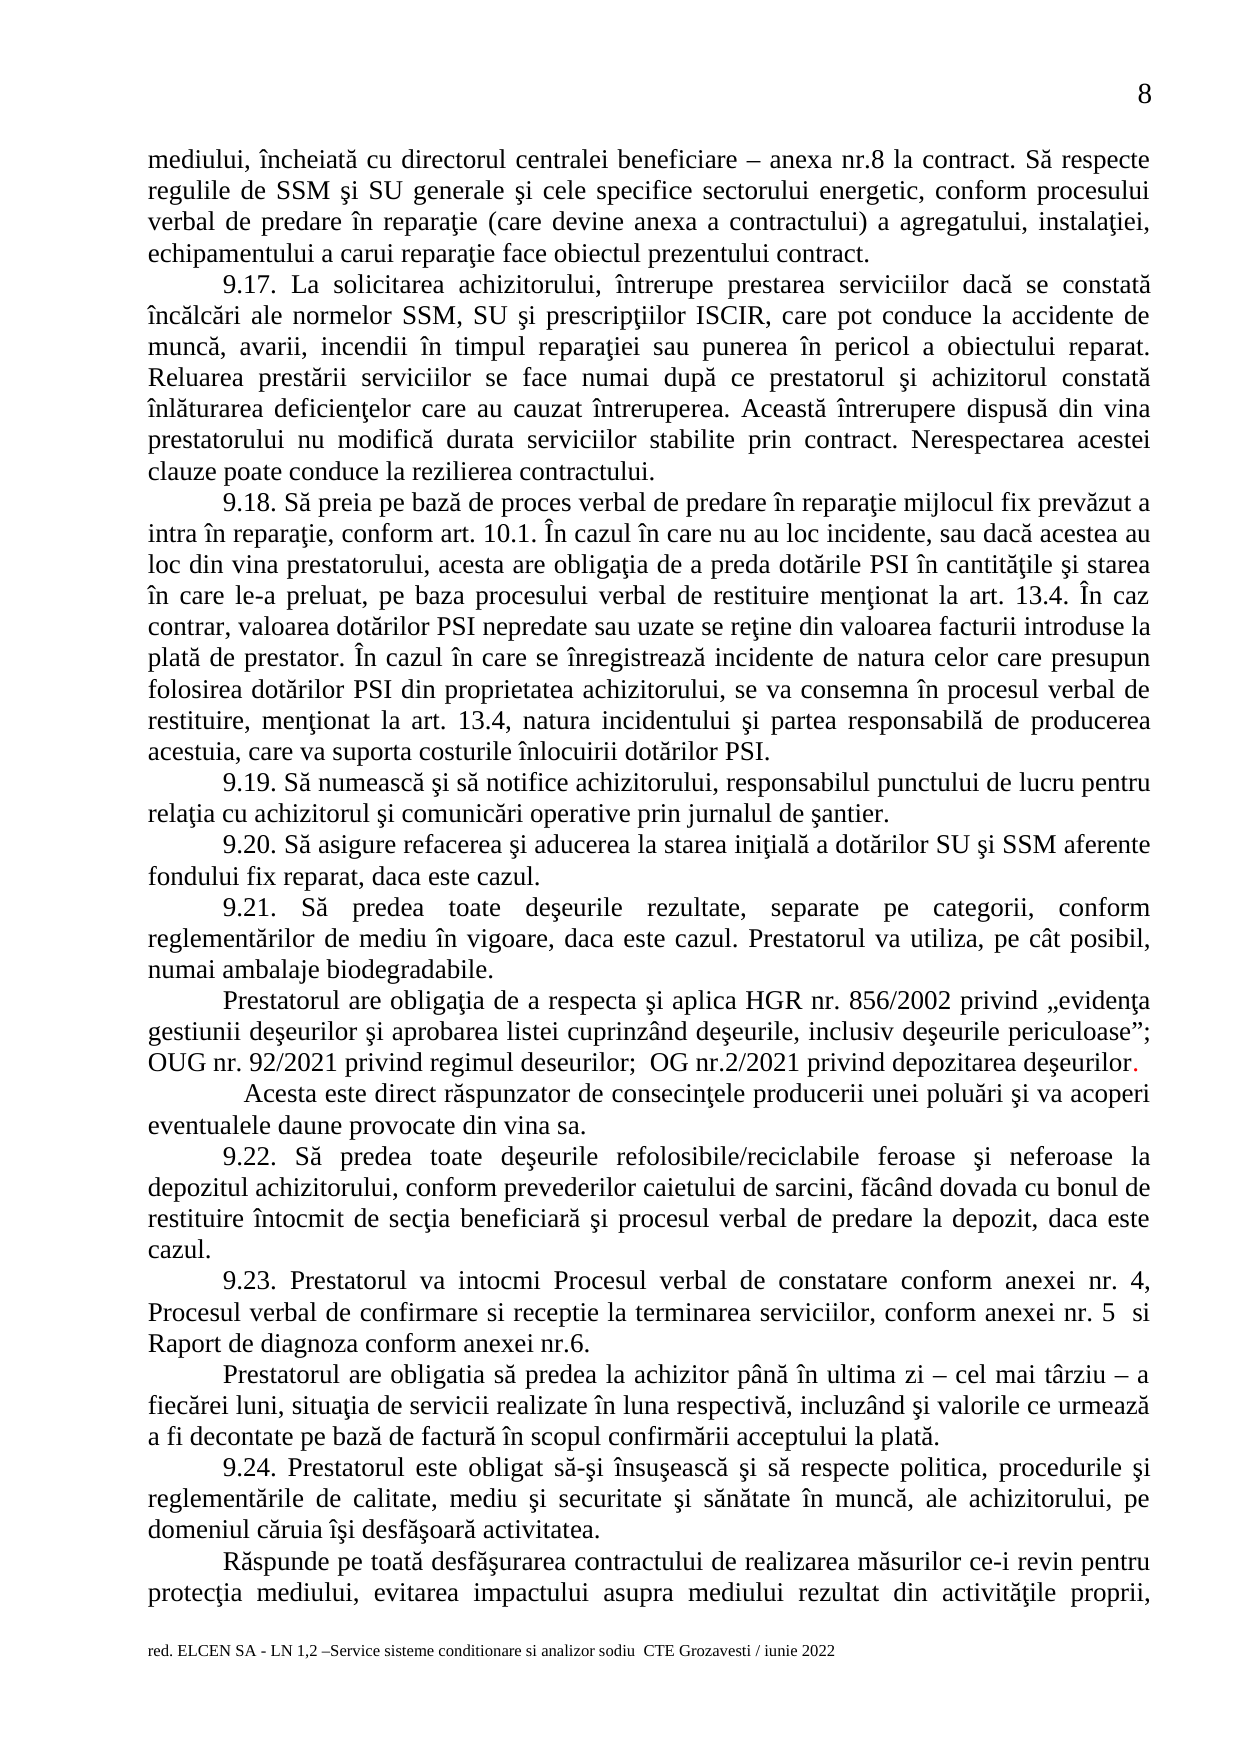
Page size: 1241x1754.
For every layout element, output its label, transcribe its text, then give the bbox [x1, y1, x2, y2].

text 9.24. Prestatorul este obligat să-şi însuşească şi să respecte politica, procedurile şi reglementările de calitate, mediu şi securitate şi sănătate în muncă, ale achizitorului, pe domeniul căruia îşi desfăşoară activitatea. [148, 1451, 1152, 1545]
text Acesta este direct răspunzator de consecinţele producerii unei poluări şi va acoperi eventualele daune provocate din vina sa. [148, 1078, 1152, 1140]
text 9.19. Să numească şi să notifice achizitorului, responsabilul punctului de lucru pentru relaţia cu achizitorul şi comunicări operative prin jurnalul de şantier. [148, 766, 1152, 828]
text 9.18. Să preia pe bază de proces verbal de predare în reparaţie mijlocul fix prevăzut a intra în reparaţie, conform art. 10.1. În cazul în care nu au loc incidente, sau dacă acestea au loc din vina prestatorului, acesta are obligaţia de a preda dotările PSI în cantităţile şi starea în care le-a preluat, pe baza procesului verbal de restituire menţionat la art. 13.4. În caz contrar, valoarea dotărilor PSI nepredate sau uzate se reţine din valoarea facturii introduse la plată de prestator. În cazul în care se înregistrează incidente de natura celor care presupun folosirea dotărilor PSI din proprietatea achizitorului, se va consemna în procesul verbal de restituire, menţionat la art. 13.4, natura incidentului şi partea responsabilă de producerea acestuia, care va suporta costurile înlocuirii dotărilor PSI. [148, 486, 1152, 766]
text 9.17. La solicitarea achizitorului, întrerupe prestarea serviciilor dacă se constată încălcări ale normelor SSM, SU şi prescripţiilor ISCIR, care pot conduce la accidente de muncă, avarii, incendii în timpul reparaţiei sau punerea în pericol a obiectului reparat. Reluarea prestării serviciilor se face numai după ce prestatorul şi achizitorul constată înlăturarea deficienţelor care au cauzat întreruperea. Această întrerupere dispusă din vina prestatorului nu modifică durata serviciilor stabilite prin contract. Nerespectarea acestei clauze poate conduce la rezilierea contractului. [148, 268, 1152, 486]
text 9.21. Să predea toate deşeurile rezultate, separate pe categorii, conform reglementărilor de mediu în vigoare, daca este cazul. Prestatorul va utiliza, pe cât posibil, numai ambalaje biodegradabile. [148, 891, 1152, 984]
text Prestatorul are obligatia să predea la achizitor până în ultima zi – cel mai târziu – a fiecărei luni, situaţia de servicii realizate în luna respectivă, incluzând şi valorile ce urmează a fi decontate pe bază de factură în scopul confirmării acceptului la plată. [148, 1358, 1152, 1451]
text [148, 143, 1152, 268]
text 9.23. Prestatorul va intocmi Procesul verbal de constatare conform anexei nr. 4, Procesul verbal de confirmare si receptie la terminarea serviciilor, conform anexei nr. 5 si Raport de diagnoza conform anexei nr.6. [148, 1264, 1152, 1358]
text Prestatorul are obligaţia de a respecta şi aplica HGR nr. 856/2002 privind „evidenţa gestiunii deşeurilor şi aprobarea listei cuprinzând deşeurile, inclusiv deşeurile periculoase”; OUG nr. 92/2021 privind regimul deseurilor; OG nr.2/2021 privind depozitarea deşeurilor. [148, 984, 1152, 1078]
text 9.22. Să predea toate deşeurile refolosibile/reciclabile feroase şi neferoase la depozitul achizitorului, conform prevederilor caietului de sarcini, făcând dovada cu bonul de restituire întocmit de secţia beneficiară şi procesul verbal de predare la depozit, daca este cazul. [148, 1140, 1152, 1264]
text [148, 1545, 1152, 1607]
text 9.20. Să asigure refacerea şi aducerea la starea iniţială a dotărilor SU şi SSM aferente fondului fix reparat, daca este cazul. [148, 828, 1152, 891]
